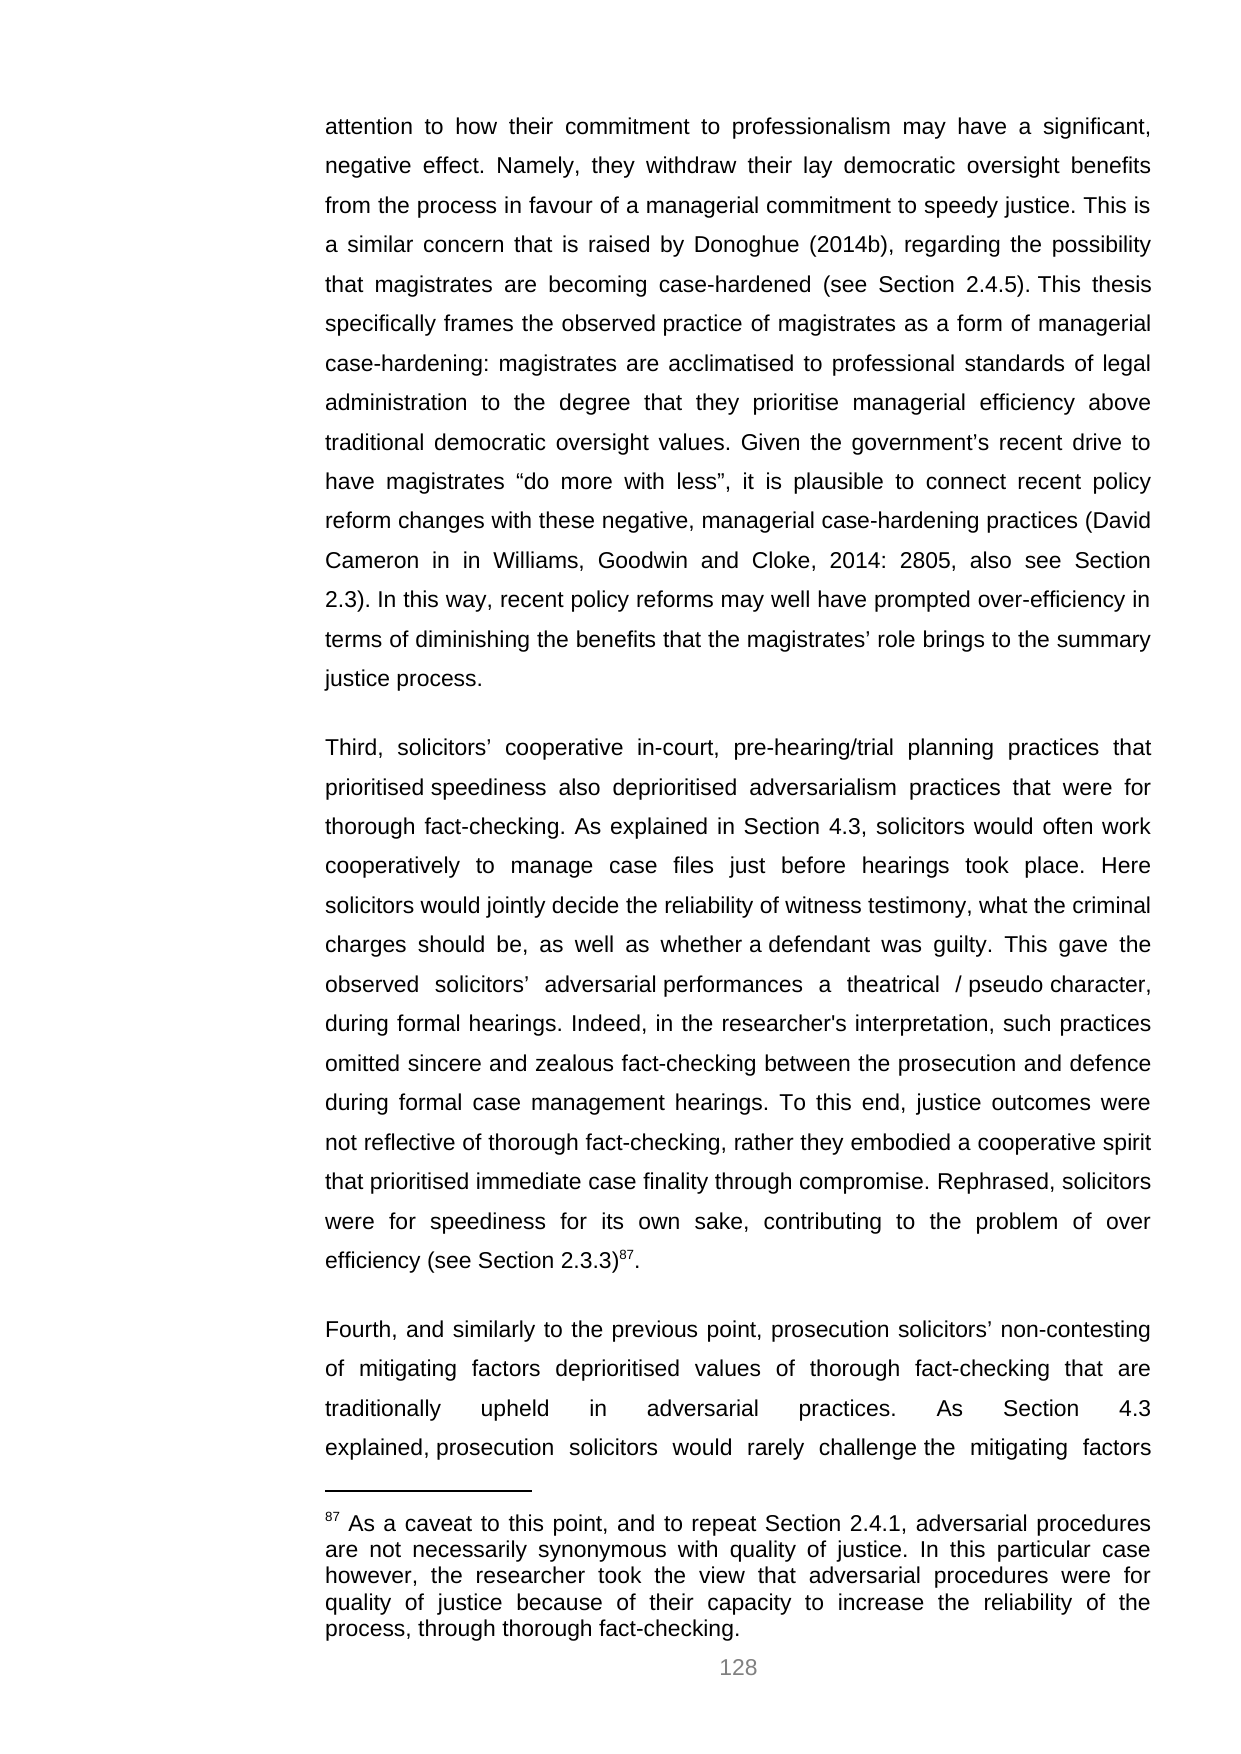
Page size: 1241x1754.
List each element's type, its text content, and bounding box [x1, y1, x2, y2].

text Third, solicitors’ cooperative in-court, pre-hearing/trial planning practices that prioritised speediness also deprioritised adversarialism practices that were for thorough fact-checking. As explained in Section 4.3, solicitors would often work cooperatively to manage case files just before hearings took place. Here solicitors would jointly decide the reliability of witness testimony, what the criminal charges should be, as well as whether a defendant was guilty. This gave the observed solicitors’ adversarial performances a theatrical / pseudo character, during formal hearings. Indeed, in the researcher's interpretation, such practices omitted sincere and zealous fact-checking between the prosecution and defence during formal case management hearings. To this end, justice outcomes were not reflective of thorough fact-checking, rather they embodied a cooperative spirit that prioritised immediate case finality through compromise. Rephrased, solicitors were for speediness for its own sake, contributing to the problem of over efficiency (see Section 2.3.3). [325, 734, 1152, 1274]
